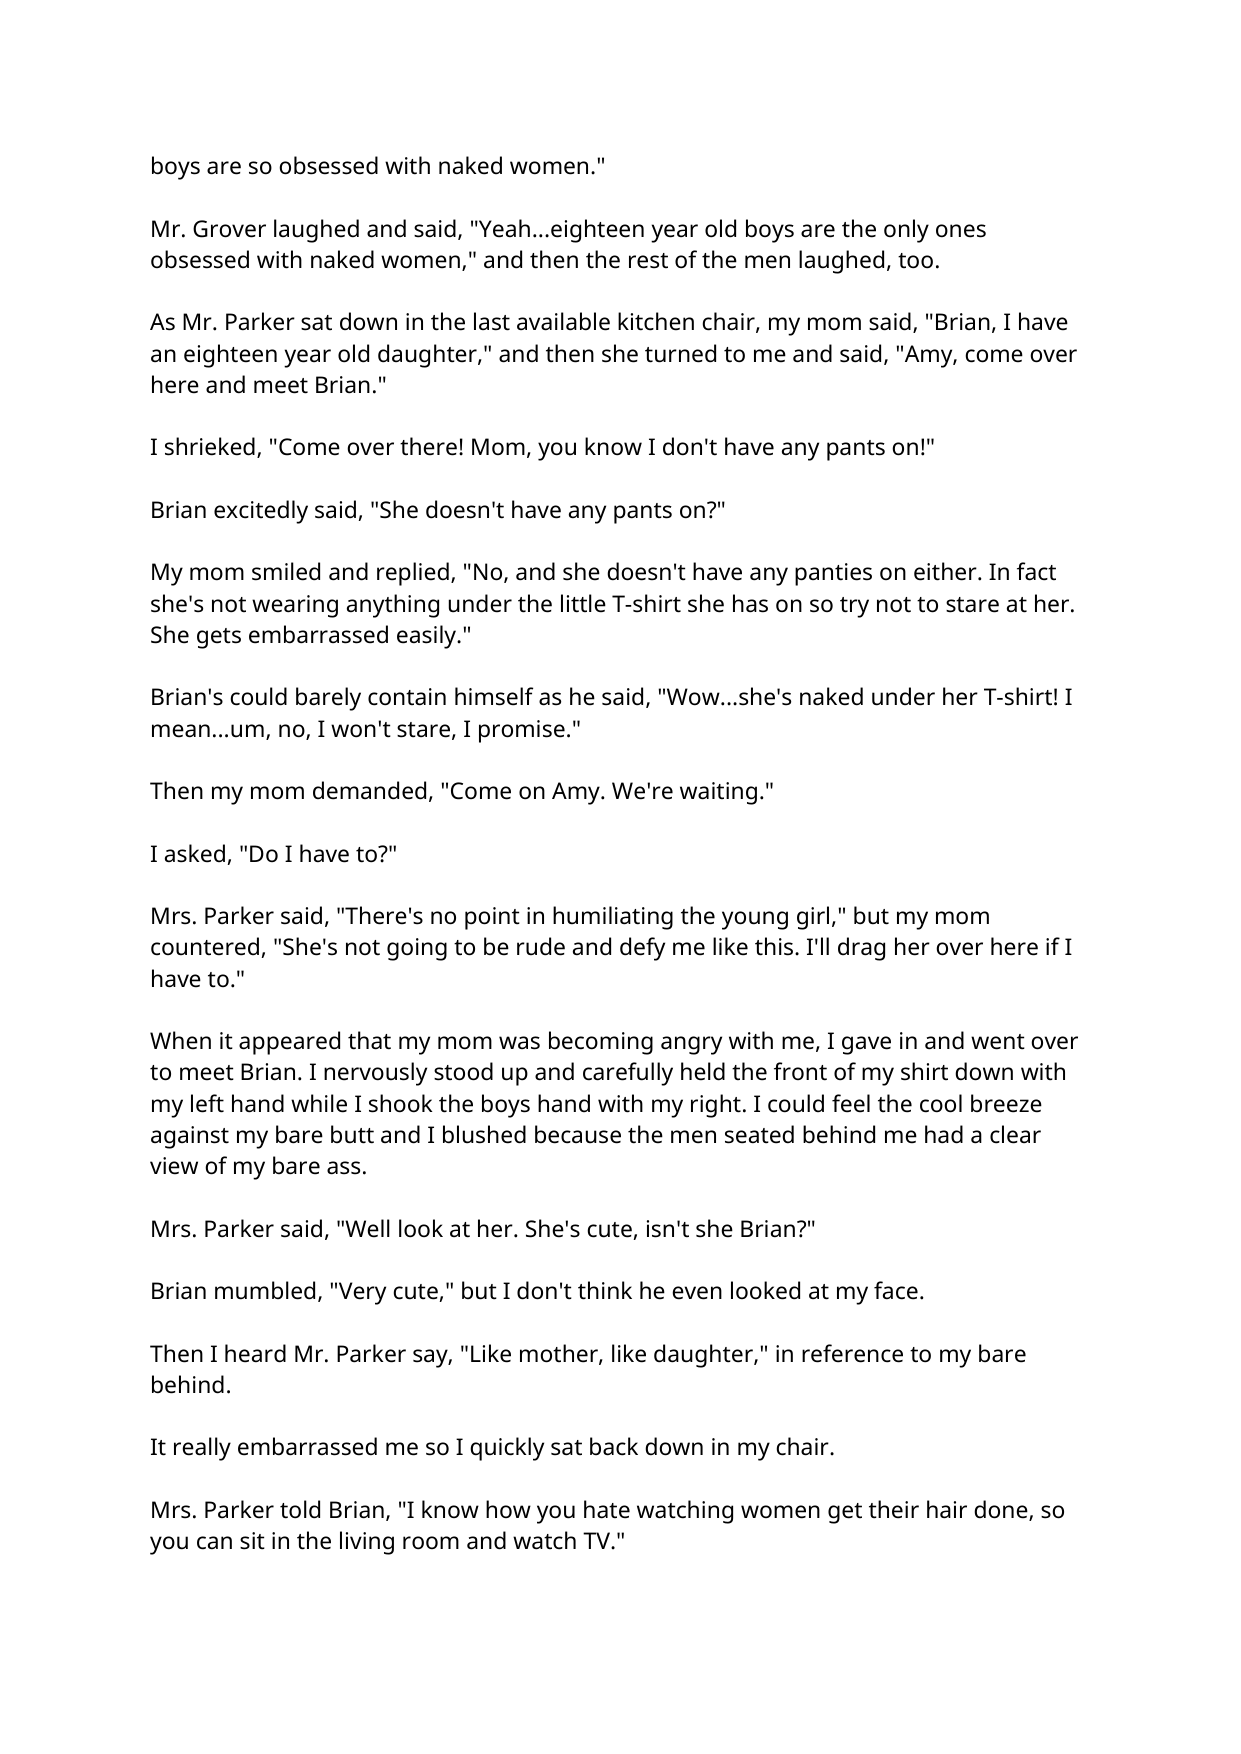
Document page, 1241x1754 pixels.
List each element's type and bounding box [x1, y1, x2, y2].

text [150, 150, 1090, 1587]
